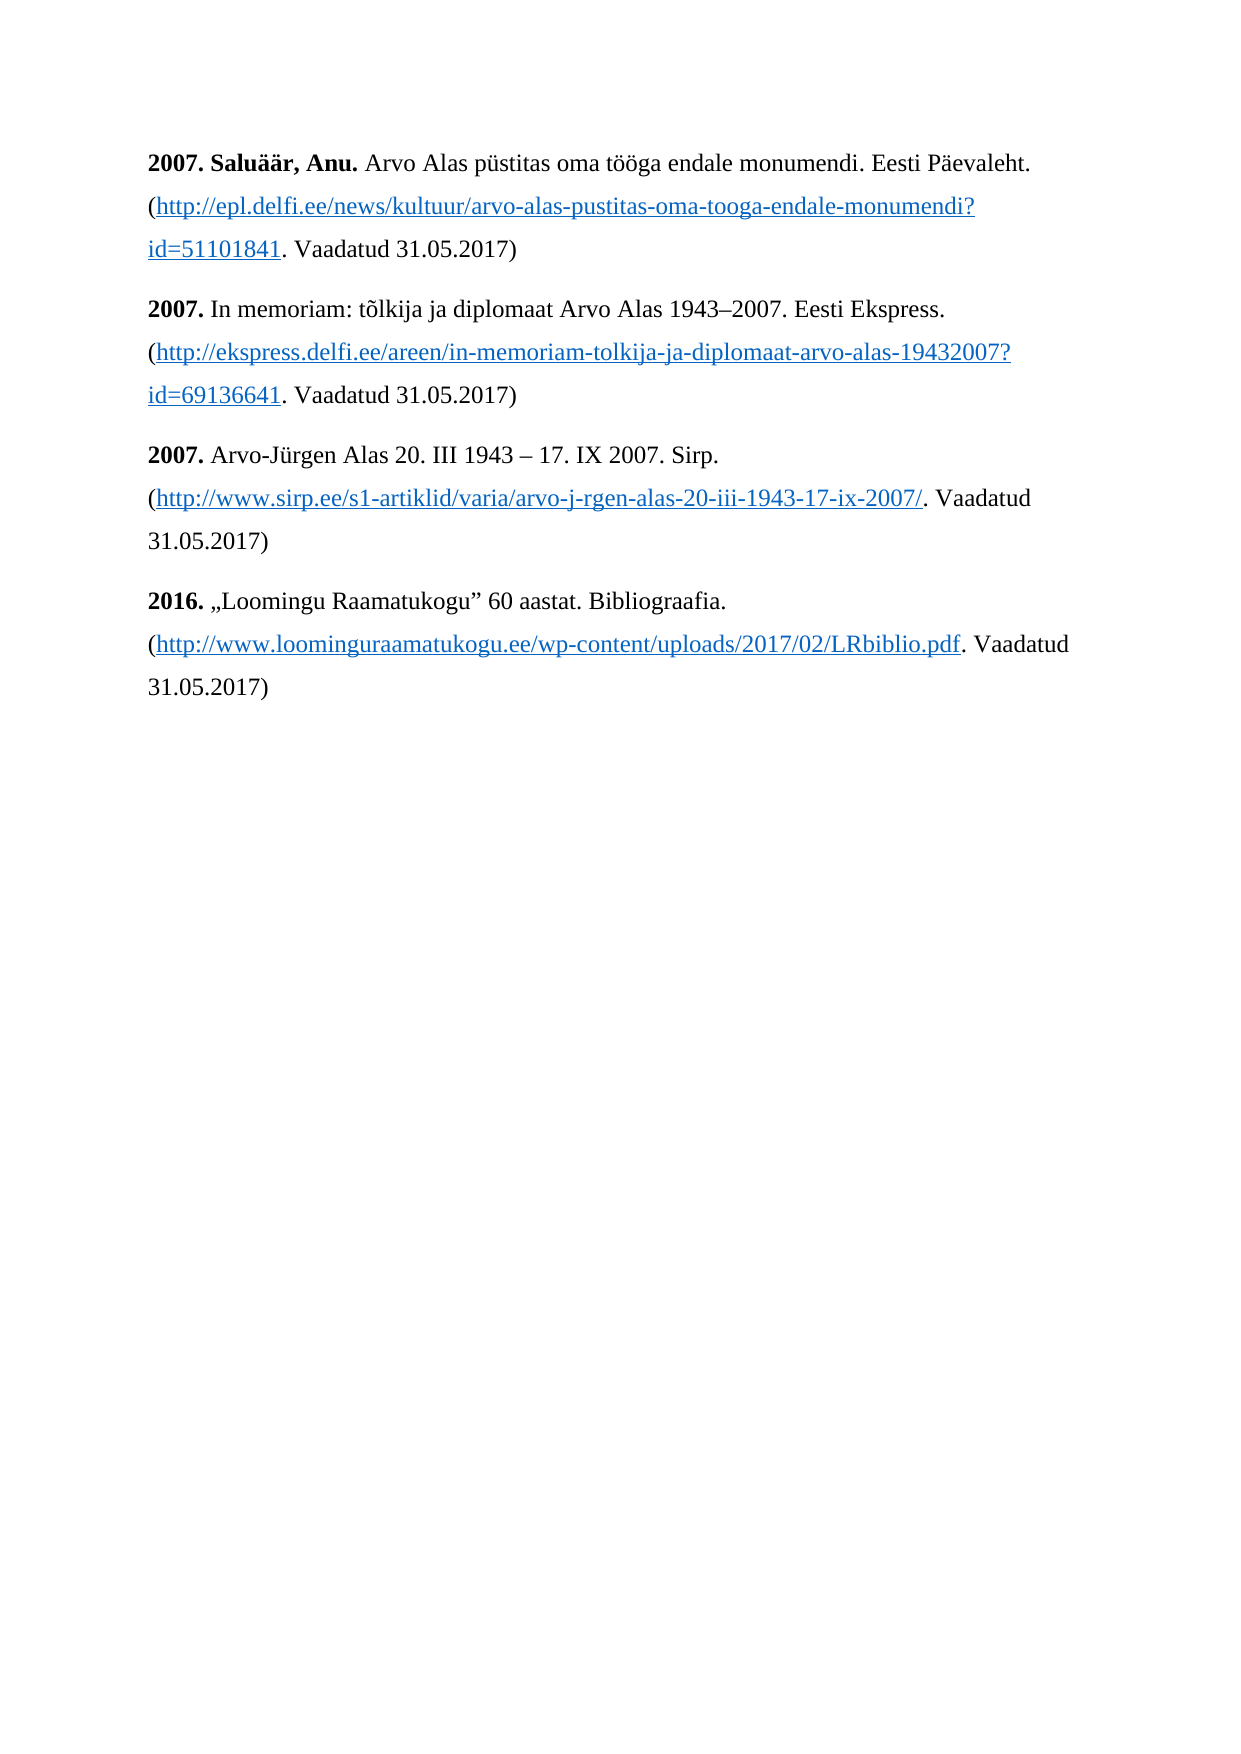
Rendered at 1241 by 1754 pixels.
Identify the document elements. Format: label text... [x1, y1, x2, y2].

text 2016. „Loomingu Raamatukogu” 60 aastat. Bibliograafia. (http://www.loominguraamatukogu.ee/wp-content/uploads/2017/02/LRbiblio.pdf. Vaadatud 31.05.2017) [148, 586, 1093, 701]
text 2007. Saluäär, Anu. Arvo Alas püstitas oma tööga endale monumendi. Eesti Päevaleht. (http://epl.delfi.ee/news/kultuur/arvo-alas-pustitas-oma-tooga-endale-monumendi?id=51101841. Vaadatud 31.05.2017) [148, 148, 1093, 263]
text 2007. Arvo-Jürgen Alas 20. III 1943 – 17. IX 2007. Sirp. (http://www.sirp.ee/s1-artiklid/varia/arvo-j-rgen-alas-20-iii-1943-17-ix-2007/. Vaadatud 31.05.2017) [148, 440, 1093, 555]
text 2007. In memoriam: tõlkija ja diplomaat Arvo Alas 1943–2007. Eesti Ekspress. (http://ekspress.delfi.ee/areen/in-memoriam-tolkija-ja-diplomaat-arvo-alas-19432007?id=69136641. Vaadatud 31.05.2017) [148, 294, 1093, 409]
